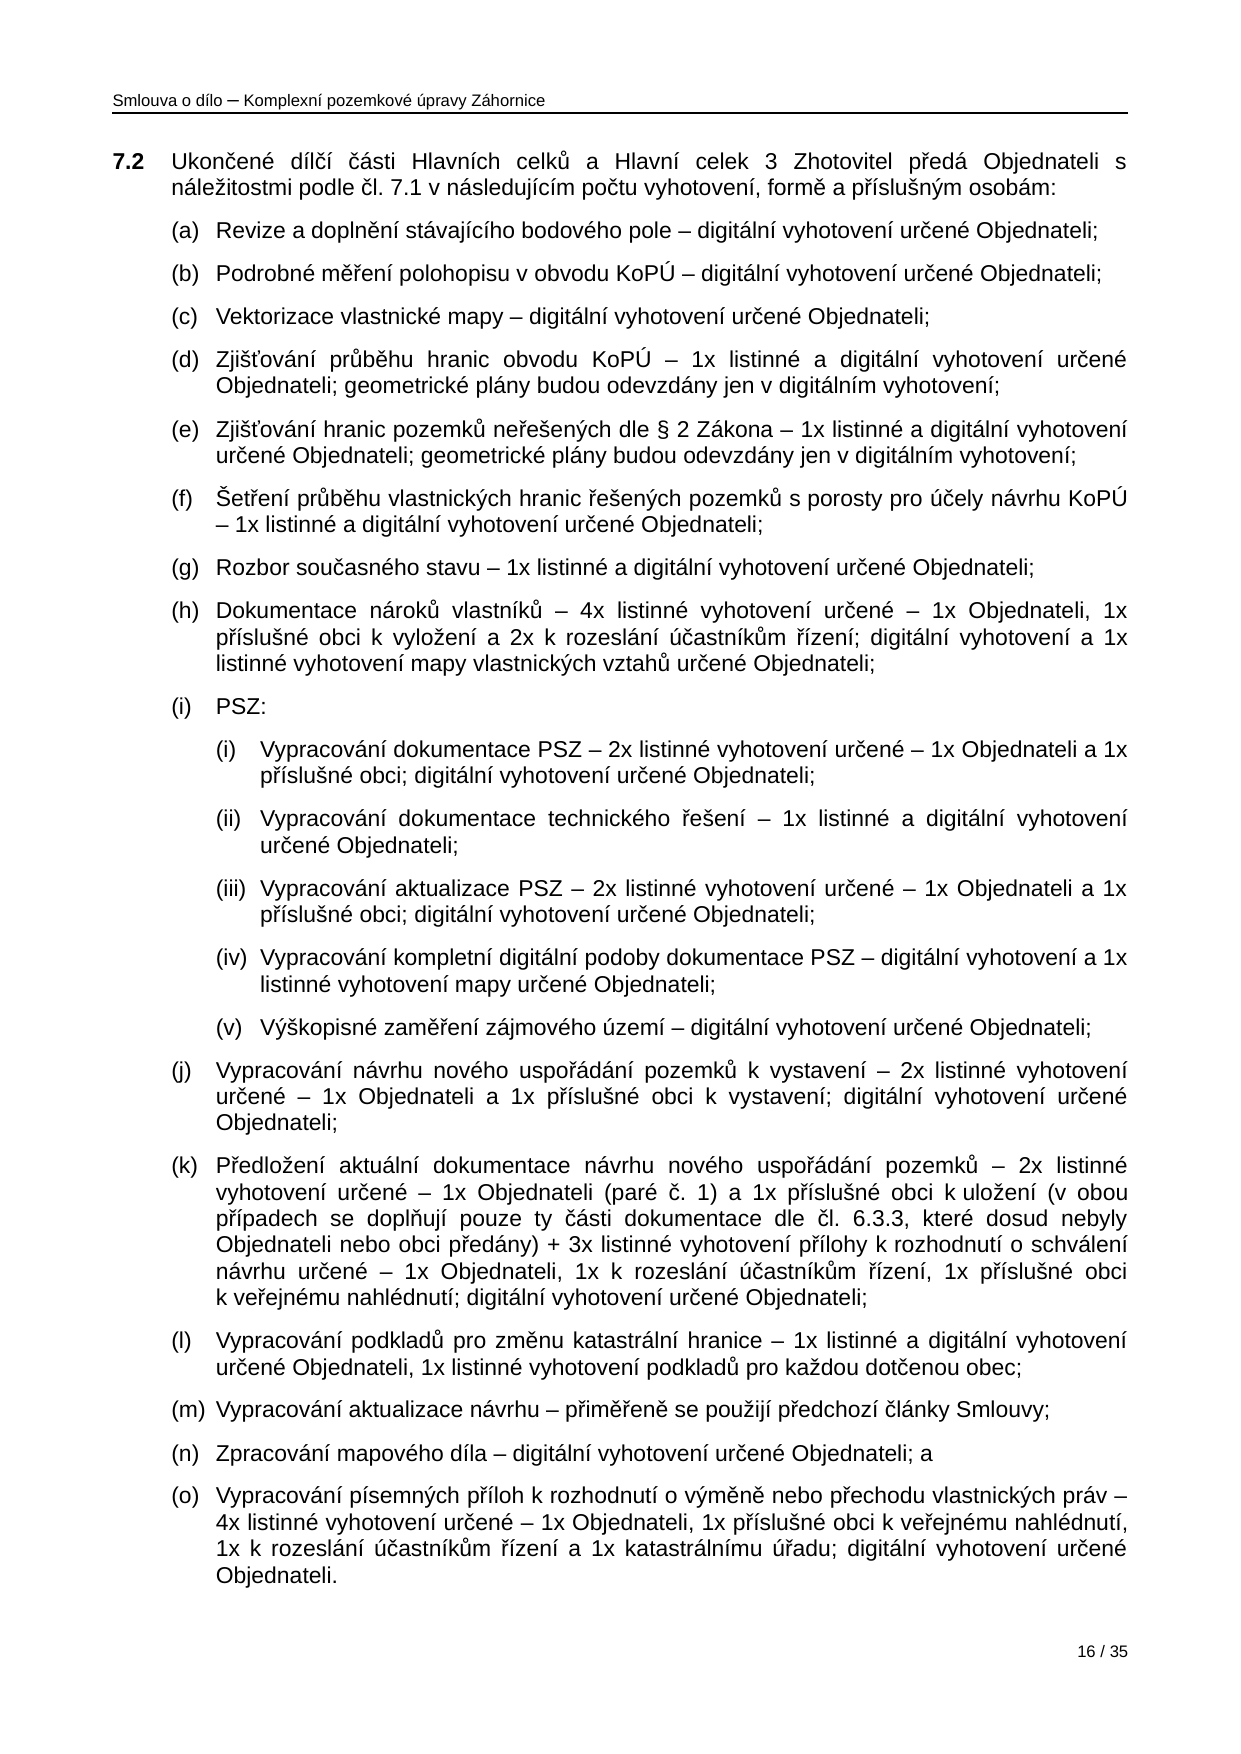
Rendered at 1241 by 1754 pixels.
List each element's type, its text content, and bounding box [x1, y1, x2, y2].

list Vypracování kompletní digitální podoby dokumentace PSZ – digitální vyhotovení a 1x listinné vyhotovení mapy určené Objednateli; [216, 944, 1128, 997]
list Podrobné měření polohopisu v obvodu KoPÚ – digitální vyhotovení určené Objednateli; [171, 260, 1128, 286]
list Šetření průběhu vlastnických hranic řešených pozemků s porosty pro účely návrhu KoPÚ – 1x listinné a digitální vyhotovení určené Objednateli; [171, 485, 1128, 538]
list Vypracování aktualizace návrhu – přiměřeně se použijí předchozí články Smlouvy; [171, 1396, 1128, 1423]
list Zjišťování průběhu hranic obvodu KoPÚ – 1x listinné a digitální vyhotovení určené Objednateli; geometrické plány budou odevzdány jen v digitálním vyhotovení; [171, 346, 1128, 399]
text Ukončené dílčí části Hlavních celků a Hlavní celek 3 Zhotovitel předá Objednateli s náležitostmi podle čl. 7.1 v následujícím počtu vyhotovení, formě a příslušným osobám: [112, 148, 1128, 200]
list Vypracování aktualizace PSZ – 2x listinné vyhotovení určené – 1x Objednateli a 1x příslušné obci; digitální vyhotovení určené Objednateli; [216, 875, 1128, 927]
list PSZ: [171, 693, 1128, 719]
list Vypracování dokumentace technického řešení – 1x listinné a digitální vyhotovení určené Objednateli; [216, 805, 1128, 858]
list Vypracování podkladů pro změnu katastrální hranice – 1x listinné a digitální vyhotovení určené Objednateli, 1x listinné vyhotovení podkladů pro každou dotčenou obec; [171, 1327, 1128, 1380]
list Vypracování návrhu nového uspořádání pozemků k vystavení – 2x listinné vyhotovení určené – 1x Objednateli a 1x příslušné obci k vystavení; digitální vyhotovení určené Objednateli; [171, 1057, 1128, 1136]
list Výškopisné zaměření zájmového území – digitální vyhotovení určené Objednateli; [216, 1013, 1128, 1040]
list Předložení aktuální dokumentace návrhu nového uspořádání pozemků – 2x listinné vyhotovení určené – 1x Objednateli (paré č. 1) a 1x příslušné obci k uložení (v obou případech se doplňují pouze ty části dokumentace dle čl. 6.3.3, které dosud nebyly Objednateli nebo obci předány) + 3x listinné vyhotovení přílohy k rozhodnutí o schválení návrhu určené – 1x Objednateli, 1x k rozeslání účastníkům řízení, 1x příslušné obci k veřejnému nahlédnutí; digitální vyhotovení určené Objednateli; [171, 1152, 1128, 1310]
list Dokumentace nároků vlastníků – 4x listinné vyhotovení určené – 1x Objednateli, 1x příslušné obci k vyložení a 2x k rozeslání účastníkům řízení; digitální vyhotovení a 1x listinné vyhotovení mapy vlastnických vztahů určené Objednateli; [171, 597, 1128, 676]
list Zpracování mapového díla – digitální vyhotovení určené Objednateli; a [171, 1439, 1128, 1466]
list Rozbor současného stavu – 1x listinné a digitální vyhotovení určené Objednateli; [171, 554, 1128, 581]
list Zjišťování hranic pozemků neřešených dle § 2 Zákona – 1x listinné a digitální vyhotovení určené Objednateli; geometrické plány budou odevzdány jen v digitálním vyhotovení; [171, 416, 1128, 468]
list Vypracování písemných příloh k rozhodnutí o výměně nebo přechodu vlastnických práv – 4x listinné vyhotovení určené – 1x Objednateli, 1x příslušné obci k veřejnému nahlédnutí, 1x k rozeslání účastníkům řízení a 1x katastrálnímu úřadu; digitální vyhotovení určené Objednateli. [171, 1482, 1128, 1588]
list Vypracování dokumentace PSZ – 2x listinné vyhotovení určené – 1x Objednateli a 1x příslušné obci; digitální vyhotovení určené Objednateli; [216, 736, 1128, 789]
list Vektorizace vlastnické mapy – digitální vyhotovení určené Objednateli; [171, 303, 1128, 329]
list Revize a doplnění stávajícího bodového pole – digitální vyhotovení určené Objednateli; [171, 217, 1128, 243]
